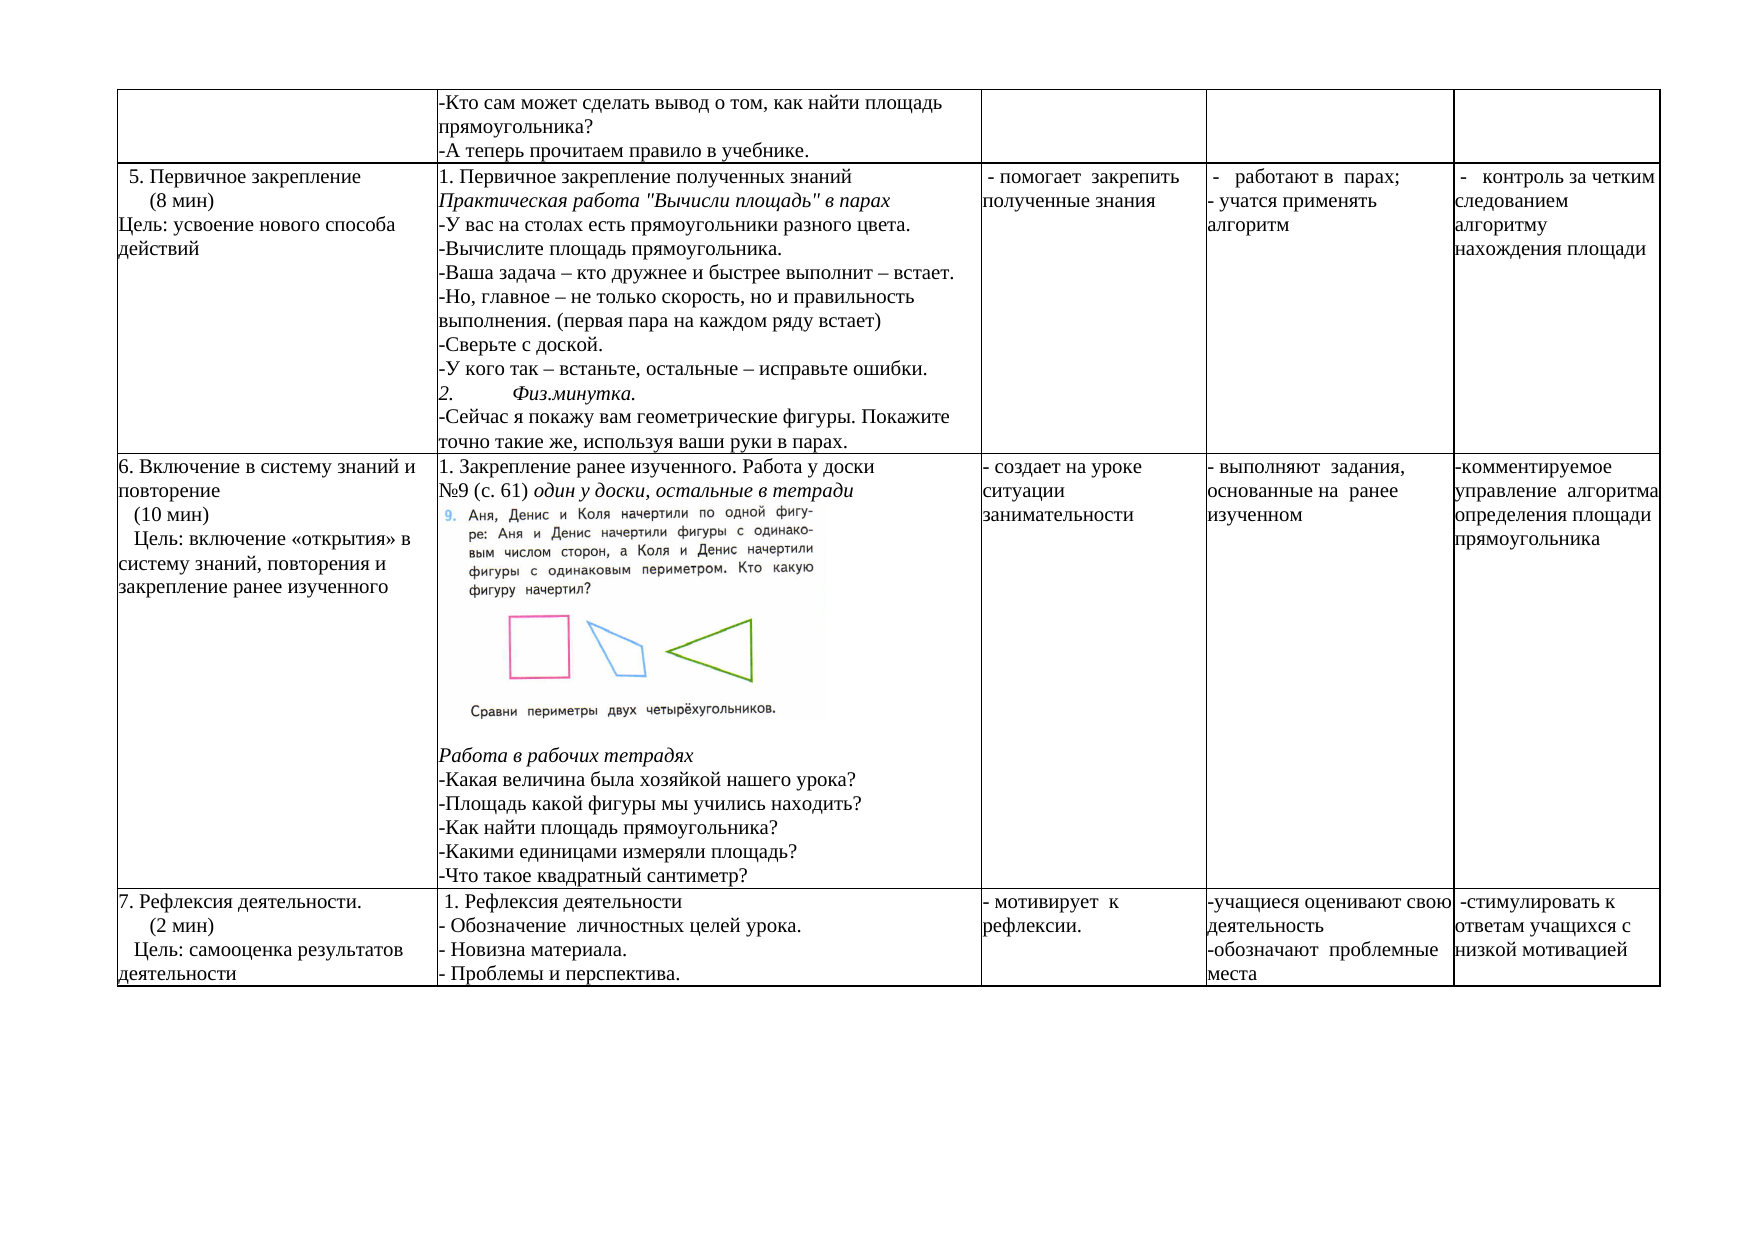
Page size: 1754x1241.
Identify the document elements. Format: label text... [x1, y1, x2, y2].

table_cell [438, 90, 981, 162]
table_cell 5. Первичное закрепление (8 мин) Цель: усвоение нового способа действий [118, 164, 437, 453]
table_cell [982, 90, 1206, 162]
table_cell 6. Включение в систему знаний и повторение (10 мин) Цель: включение «открытия» в систему знаний, повторения и закрепление ранее изученного [118, 454, 437, 887]
table_cell - выполняют задания, основанные на ранее изученном [1207, 454, 1453, 887]
table_cell -комментируемое управление алгоритма определения площади прямоугольника [1455, 454, 1659, 887]
table_cell 1. Первичное закрепление полученных знаний Практическая работа "Вычисли площадь" в парах -У вас на столах есть прямоугольники разного цвета. -Вычислите площадь прямоугольника. -Ваша задача – кто дружнее и быстрее выполнит – встает. -Но, главное – не только скорость, но и правильность выполнения. (первая пара на каждом ряду встает) -Сверьте с доской. -У кого так – встаньте, остальные – исправьте ошибки. 2. Физ.минутка. -Сейчас я покажу вам геометрические фигуры. Покажите точно такие же, используя ваши руки в парах. [438, 164, 981, 453]
table_cell - помогает закрепить полученные знания [982, 164, 1206, 453]
table_cell - контроль за четким следованием алгоритму нахождения площади [1455, 164, 1659, 453]
table_cell -учащиеся оценивают свою деятельность -обозначают проблемные места [1207, 889, 1453, 985]
table_cell 1. Закрепление ранее изученного. Работа у доски №9 (с. 61) один у доски, остальные в тетради Работа в рабочих тетрадях -Какая величина была хозяйкой нашего урока? -Площадь какой фигуры мы учились находить? -Как найти площадь прямоугольника? -Какими единицами измеряли площадь? -Что такое квадратный сантиметр? [438, 454, 981, 887]
table_cell - работают в парах; - учатся применять алгоритм [1207, 164, 1453, 453]
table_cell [1455, 90, 1659, 162]
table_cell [1207, 90, 1453, 162]
table_cell -стимулировать к ответам учащихся с низкой мотивацией [1455, 889, 1659, 985]
table_cell 1. Рефлексия деятельности - Обозначение личностных целей урока. - Новизна материала. - Проблемы и перспектива. [438, 889, 981, 985]
table_cell 7. Рефлексия деятельности. (2 мин) Цель: самооценка результатов деятельности [118, 889, 437, 985]
table_cell - создает на уроке ситуации занимательности [982, 454, 1206, 887]
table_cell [118, 90, 437, 162]
table_cell - мотивирует к рефлексии. [982, 889, 1206, 985]
